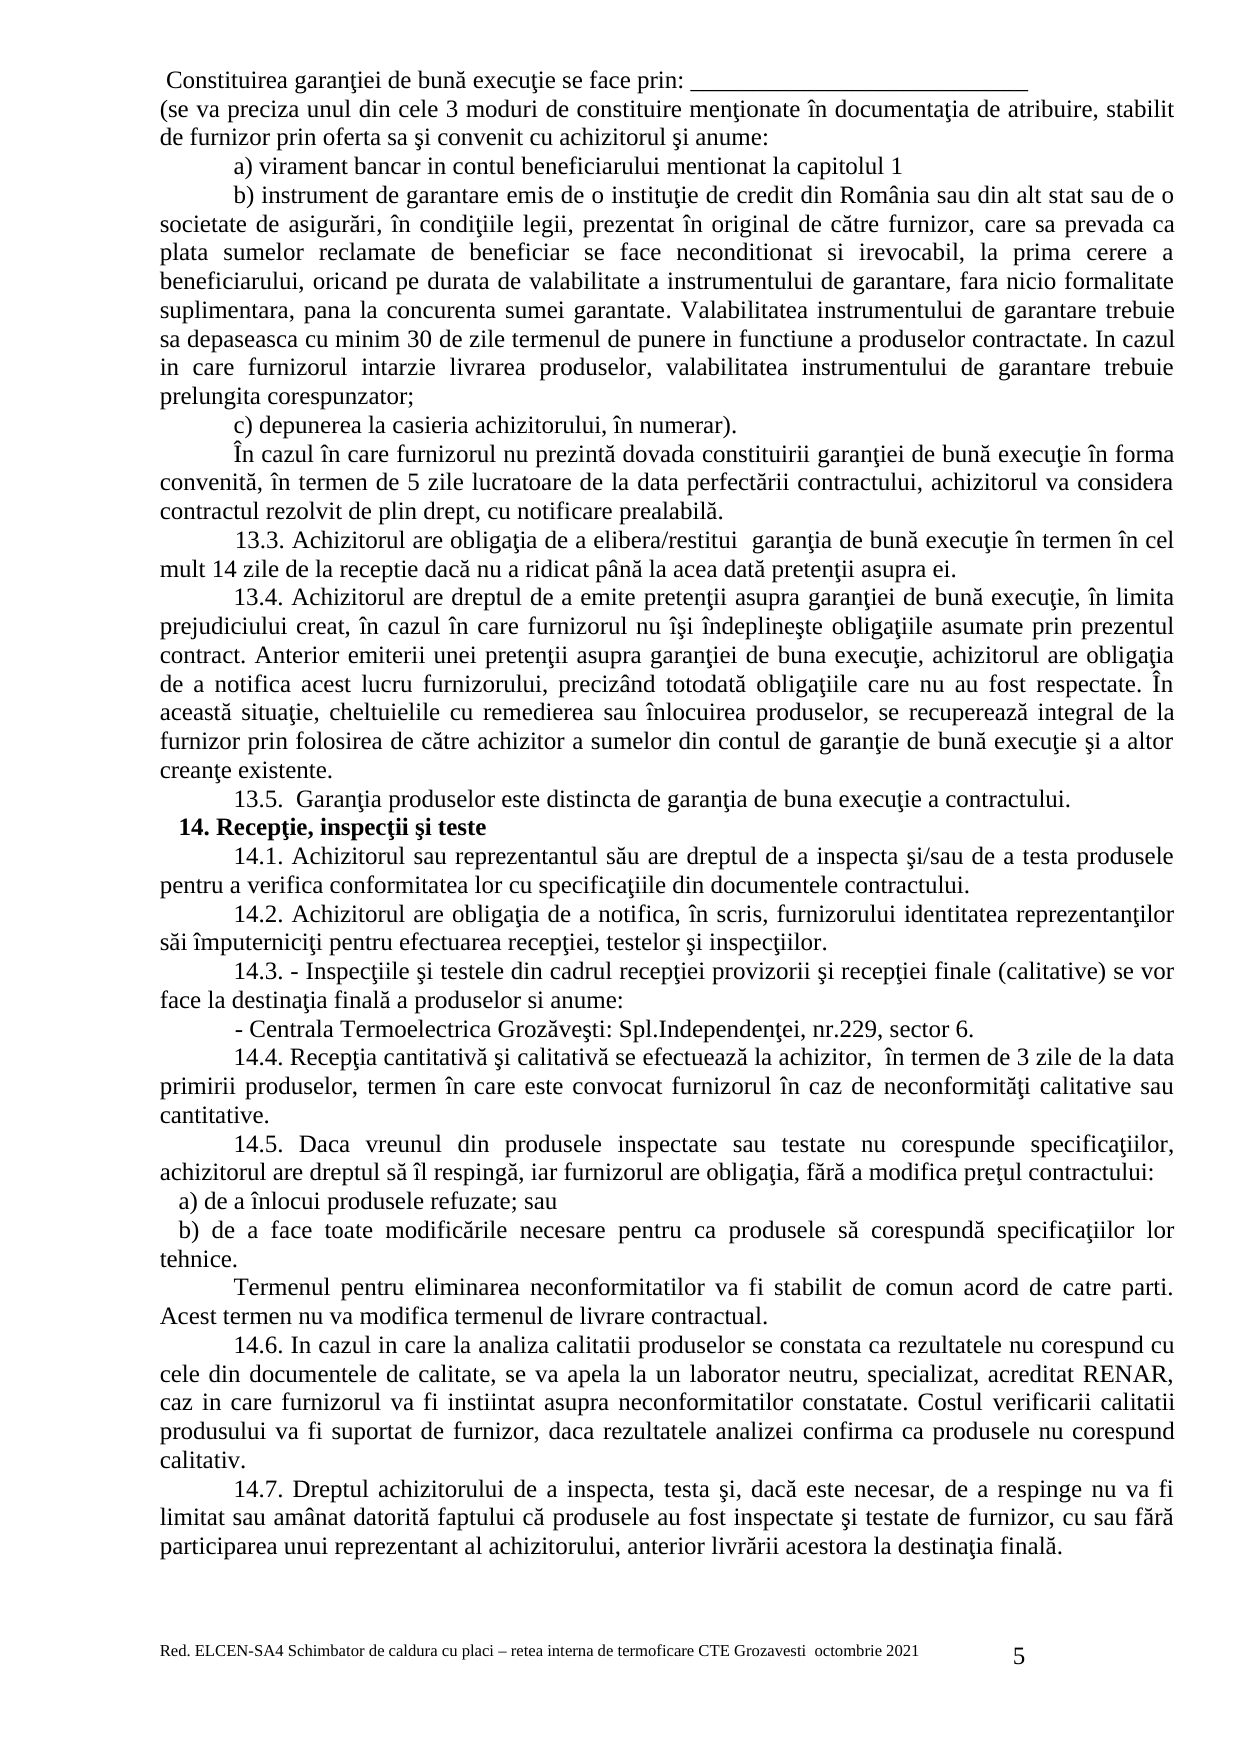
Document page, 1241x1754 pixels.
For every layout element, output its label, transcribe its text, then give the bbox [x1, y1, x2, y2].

text 13.5. Garanţia produselor este distincta de garanţia de buna execuţie a contractului. [159, 784, 1175, 812]
text 14. Recepţie, inspecţii şi teste [159, 812, 1175, 841]
text În cazul în care furnizorul nu prezintă dovada constituirii garanţiei de bună execuţie în forma convenită, în termen de 5 zile lucratoare de la data perfectării contractului, achizitorul va considera contractul rezolvit de plin drept, cu notificare prealabilă. [159, 439, 1175, 525]
text a) virament bancar in contul beneficiarului mentionat la capitolul 1 [159, 151, 1175, 180]
text 14.7. Dreptul achizitorului de a inspecta, testa şi, dacă este necesar, de a respinge nu va fi limitat sau amânat datorită faptului că produsele au fost inspectate şi testate de furnizor, cu sau fără participarea unui reprezentant al achizitorului, anterior livrării acestora la destinaţia finală. [159, 1474, 1175, 1560]
text 14.1. Achizitorul sau reprezentantul său are dreptul de a inspecta şi/sau de a testa produsele pentru a verifica conformitatea lor cu specificaţiile din documentele contractului. [159, 841, 1175, 899]
text 14.4. Recepţia cantitativă şi calitativă se efectuează la achizitor, în termen de 3 zile de la data primirii produselor, termen în care este convocat furnizorul în caz de neconformităţi calitative sau cantitative. [159, 1042, 1175, 1129]
text 14.6. In cazul in care la analiza calitatii produselor se constata ca rezultatele nu corespund cu cele din documentele de calitate, se va apela la un laborator neutru, specializat, acreditat RENAR, caz in care furnizorul va fi instiintat asupra neconformitatilor constatate. Costul verificarii calitatii produsului va fi suportat de furnizor, daca rezultatele analizei confirma ca produsele nu corespund calitativ. [159, 1330, 1175, 1474]
text 13.3. Achizitorul are obligaţia de a elibera/restitui garanţia de bună execuţie în termen în cel mult 14 zile de la receptie dacă nu a ridicat până la acea dată pretenţii asupra ei. [159, 525, 1175, 582]
text Termenul pentru eliminarea neconformitatilor va fi stabilit de comun acord de catre parti. Acest termen nu va modifica termenul de livrare contractual. [159, 1272, 1175, 1330]
text 14.3. - Inspecţiile şi testele din cadrul recepţiei provizorii şi recepţiei finale (calitative) se vor face la destinaţia finală a produselor si anume: [159, 956, 1175, 1014]
text Constituirea garanţiei de bună execuţie se face prin: ___________________________ [159, 65, 1175, 94]
text (se va preciza unul din cele 3 moduri de constituire menţionate în documentaţia de atribuire, stabilit de furnizor prin oferta sa şi convenit cu achizitorul şi anume: [159, 94, 1175, 151]
text - Centrala Termoelectrica Grozăveşti: Spl.Independenţei, nr.229, sector 6. [159, 1014, 1175, 1042]
text c) depunerea la casieria achizitorului, în numerar). [159, 410, 1175, 439]
text 14.2. Achizitorul are obligaţia de a notifica, în scris, furnizorului identitatea reprezentanţilor săi împuterniciţi pentru efectuarea recepţiei, testelor şi inspecţiilor. [159, 899, 1175, 956]
text b) instrument de garantare emis de o instituţie de credit din România sau din alt stat sau de o societate de asigurări, în condiţiile legii, prezentat în original de către furnizor, care sa prevada ca plata sumelor reclamate de beneficiar se face neconditionat si irevocabil, la prima cerere a beneficiarului, oricand pe durata de valabilitate a instrumentului de garantare, fara nicio formalitate suplimentara, pana la concurenta sumei garantate. Valabilitatea instrumentului de garantare trebuie sa depaseasca cu minim 30 de zile termenul de punere in functiune a produselor contractate. In cazul in care furnizorul intarzie livrarea produselor, valabilitatea instrumentului de garantare trebuie prelungita corespunzator; [159, 180, 1175, 410]
text 14.5. Daca vreunul din produsele inspectate sau testate nu corespunde specificaţiilor, achizitorul are dreptul să îl respingă, iar furnizorul are obligaţia, fără a modifica preţul contractului: [159, 1129, 1175, 1186]
text a) de a înlocui produsele refuzate; sau [159, 1186, 1175, 1215]
text 13.4. Achizitorul are dreptul de a emite pretenţii asupra garanţiei de bună execuţie, în limita prejudiciului creat, în cazul în care furnizorul nu îşi îndeplineşte obligaţiile asumate prin prezentul contract. Anterior emiterii unei pretenţii asupra garanţiei de buna execuţie, achizitorul are obligaţia de a notifica acest lucru furnizorului, precizând totodată obligaţiile care nu au fost respectate. În această situaţie, cheltuielile cu remedierea sau înlocuirea produselor, se recuperează integral de la furnizor prin folosirea de către achizitor a sumelor din contul de garanţie de bună execuţie şi a altor creanţe existente. [159, 582, 1175, 784]
text b) de a face toate modificările necesare pentru ca produsele să corespundă specificaţiilor lor tehnice. [159, 1215, 1175, 1272]
